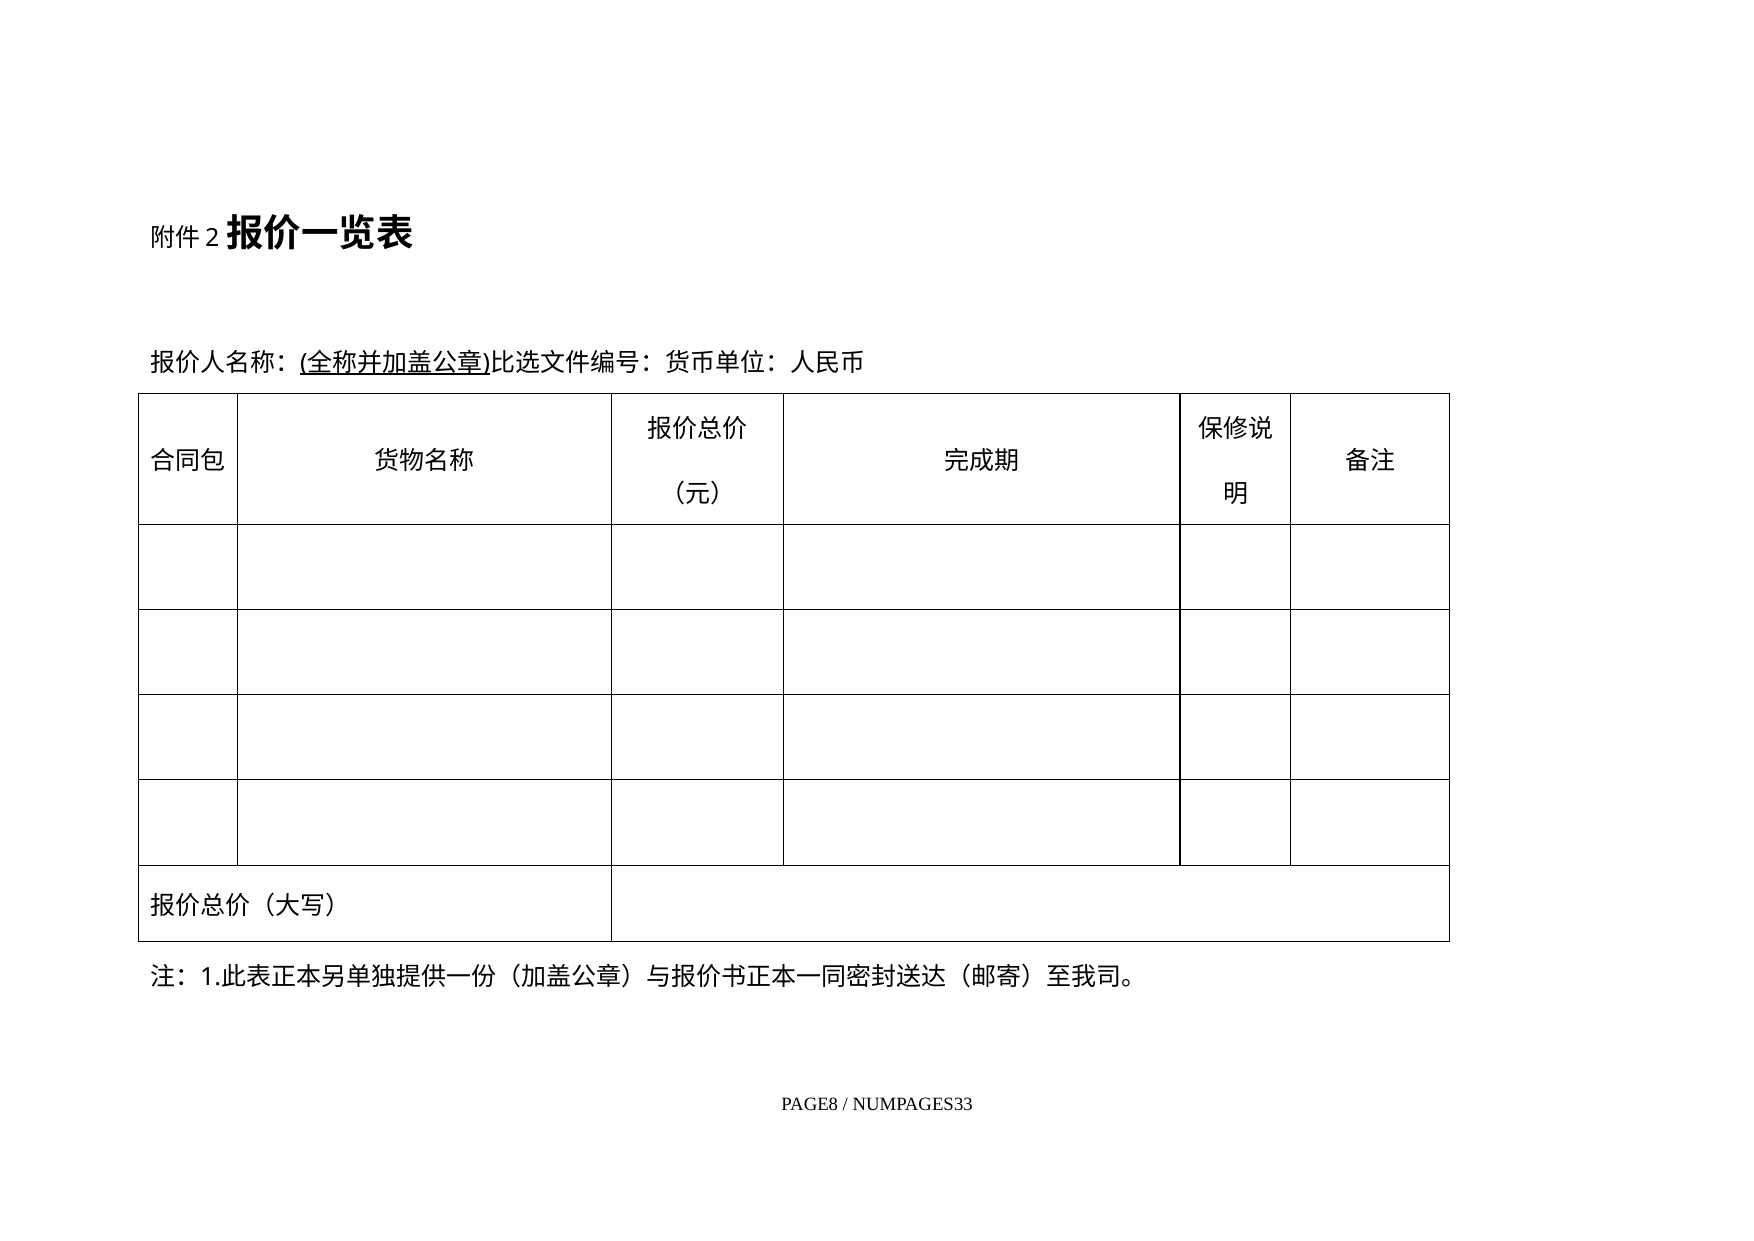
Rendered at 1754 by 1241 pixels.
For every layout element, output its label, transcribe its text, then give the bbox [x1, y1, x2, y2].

text 注：1.此表正本另单独提供一份（加盖公章）与报价书正本一同密封送达（邮寄）至我司。 [150, 942, 1604, 1007]
table_cell [612, 610, 783, 694]
table_cell [1181, 695, 1290, 779]
table_cell [1181, 525, 1290, 609]
table_cell [1291, 780, 1449, 865]
table_header 货物名称 [238, 394, 611, 524]
table_header 备注 [1291, 394, 1449, 524]
table_cell [1291, 695, 1449, 779]
table_cell [238, 780, 611, 865]
table_cell [238, 610, 611, 694]
table_cell [1291, 610, 1449, 694]
table_cell [238, 695, 611, 779]
text 附件2 报价一览表 [150, 198, 1604, 263]
table_cell [139, 780, 237, 865]
table_header 保修说明 [1181, 394, 1290, 524]
table_cell [139, 695, 237, 779]
table_cell 报价总价（大写） [139, 866, 611, 941]
table_header 完成期 [784, 394, 1179, 524]
table_cell [784, 780, 1179, 865]
table_cell [1181, 610, 1290, 694]
table_header 合同包 [139, 394, 237, 524]
table_cell [784, 610, 1179, 694]
table_cell [139, 525, 237, 609]
table_cell [139, 610, 237, 694]
table_header 报价总价（元） [612, 394, 783, 524]
table_cell [784, 695, 1179, 779]
table_cell [612, 866, 1449, 941]
table_cell [238, 525, 611, 609]
table_cell [1181, 780, 1290, 865]
table_cell [612, 695, 783, 779]
table_cell [612, 780, 783, 865]
table_cell [612, 525, 783, 609]
table_cell [784, 525, 1179, 609]
text 报价人名称：(全称并加盖公章)比选文件编号：货币单位：人民币 [150, 328, 1604, 393]
table_cell [1291, 525, 1449, 609]
